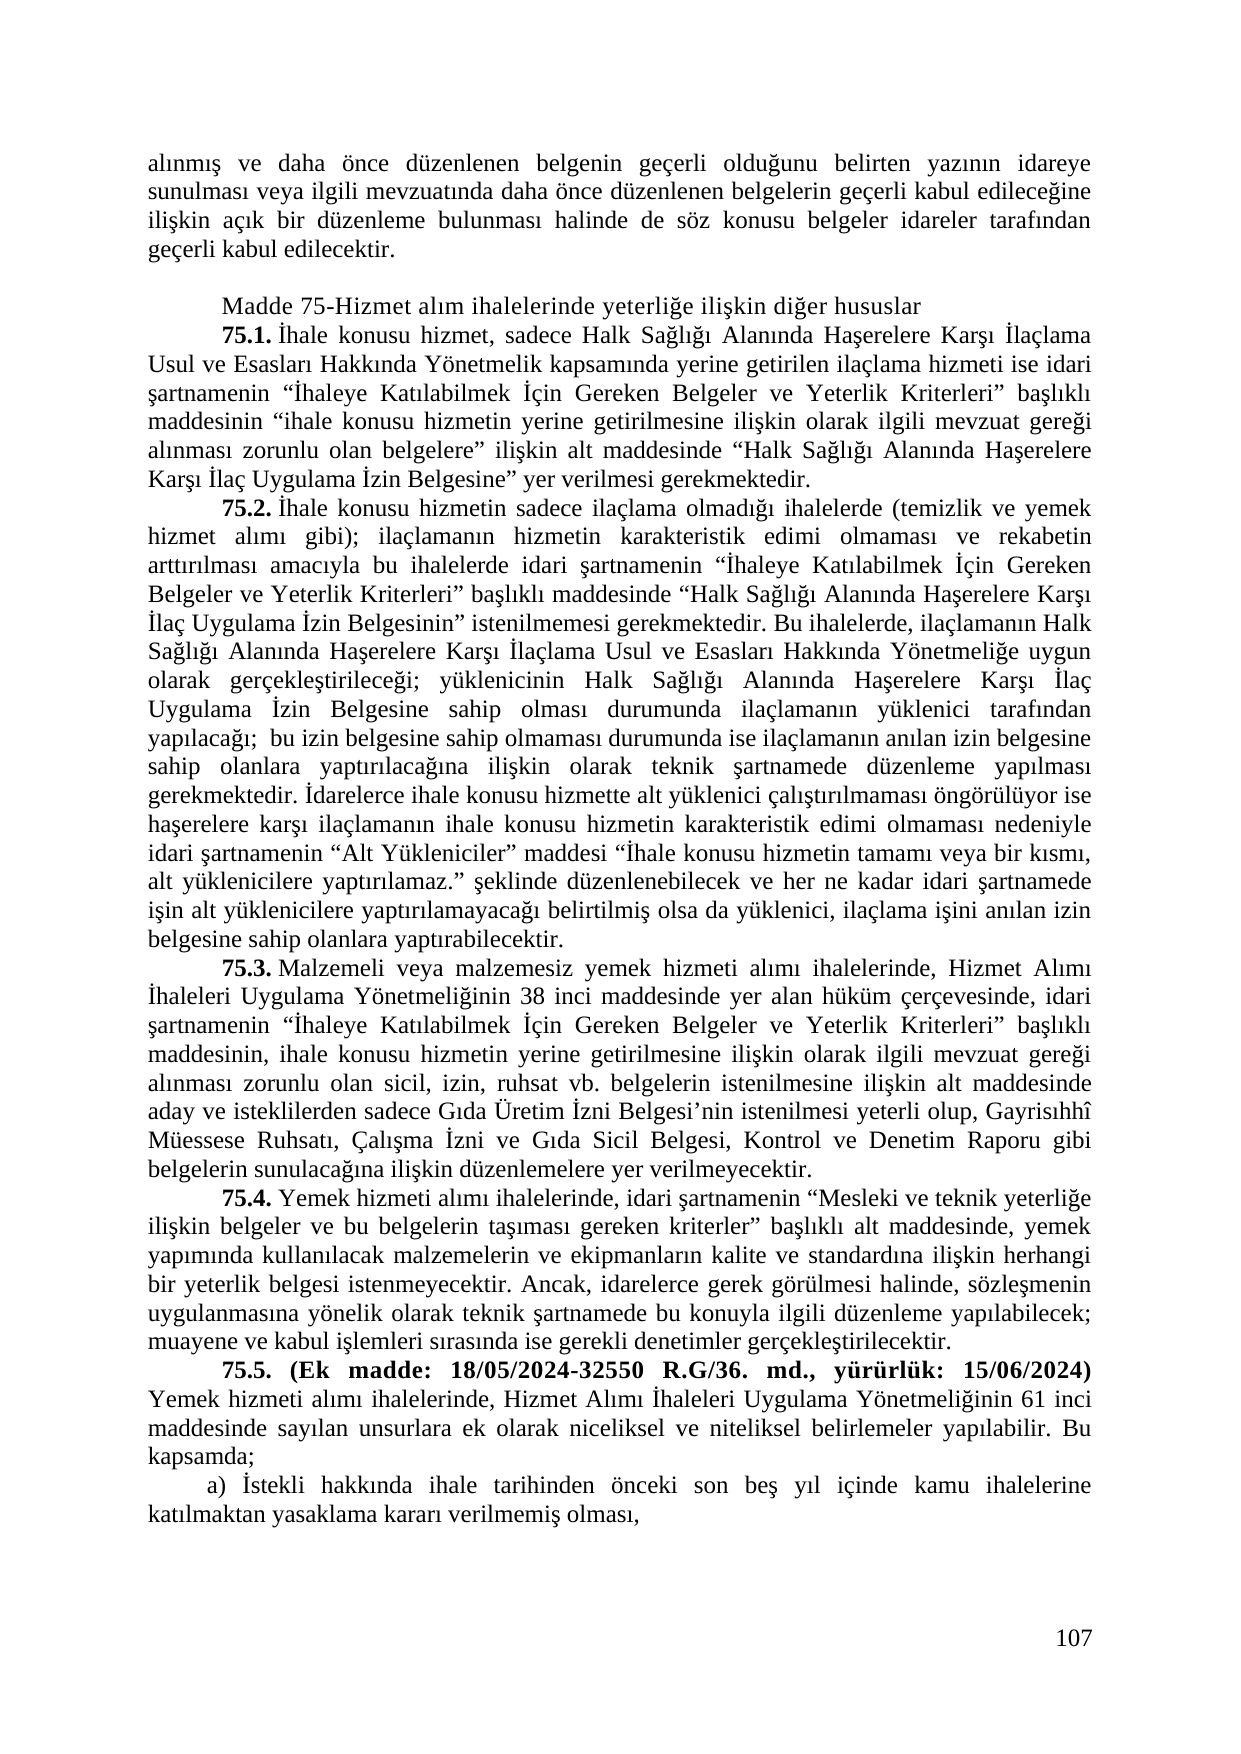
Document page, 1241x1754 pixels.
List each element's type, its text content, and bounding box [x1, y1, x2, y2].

text 75.2. İhale konusu hizmetin sadece ilaçlama olmadığı ihalelerde (temizlik ve yemek hizmet alımı gibi); ilaçlamanın hizmetin karakteristik edimi olmaması ve rekabetin arttırılması amacıyla bu ihalelerde idari şartnamenin “İhaleye Katılabilmek İçin Gereken Belgeler ve Yeterlik Kriterleri” başlıklı maddesinde “Halk Sağlığı Alanında Haşerelere Karşı İlaç Uygulama İzin Belgesinin” istenilmemesi gerekmektedir. Bu ihalelerde, ilaçlamanın Halk Sağlığı Alanında Haşerelere Karşı İlaçlama Usul ve Esasları Hakkında Yönetmeliğe uygun olarak gerçekleştirileceği; yüklenicinin Halk Sağlığı Alanında Haşerelere Karşı İlaç Uygulama İzin Belgesine sahip olması durumunda ilaçlamanın yüklenici tarafından yapılacağı; bu izin belgesine sahip olmaması durumunda ise ilaçlamanın anılan izin belgesine sahip olanlara yaptırılacağına ilişkin olarak teknik şartnamede düzenleme yapılması gerekmektedir. İdarelerce ihale konusu hizmette alt yüklenici çalıştırılmaması öngörülüyor ise haşerelere karşı ilaçlamanın ihale konusu hizmetin karakteristik edimi olmaması nedeniyle idari şartnamenin “Alt Yükleniciler” maddesi “İhale konusu hizmetin tamamı veya bir kısmı, alt yüklenicilere yaptırılamaz.” şeklinde düzenlenebilecek ve her ne kadar idari şartnamede işin alt yüklenicilere yaptırılamayacağı belirtilmiş olsa da yüklenici, ilaçlama işini anılan izin belgesine sahip olanlara yaptırabilecektir. [148, 493, 1092, 953]
subtitle Madde 75-Hizmet alım ihalelerinde yeterliğe ilişkin diğer hususlar [148, 291, 1092, 320]
text 75.4. Yemek hizmeti alımı ihalelerinde, idari şartnamenin “Mesleki ve teknik yeterliğe ilişkin belgeler ve bu belgelerin taşıması gereken kriterler” başlıklı alt maddesinde, yemek yapımında kullanılacak malzemelerin ve ekipmanların kalite ve standardına ilişkin herhangi bir yeterlik belgesi istenmeyecektir. Ancak, idarelerce gerek görülmesi halinde, sözleşmenin uygulanmasına yönelik olarak teknik şartnamede bu konuyla ilgili düzenleme yapılabilecek; muayene ve kabul işlemleri sırasında ise gerekli denetimler gerçekleştirilecektir. [148, 1183, 1092, 1355]
text 75.1. İhale konusu hizmet, sadece Halk Sağlığı Alanında Haşerelere Karşı İlaçlama Usul ve Esasları Hakkında Yönetmelik kapsamında yerine getirilen ilaçlama hizmeti ise idari şartnamenin “İhaleye Katılabilmek İçin Gereken Belgeler ve Yeterlik Kriterleri” başlıklı maddesinin “ihale konusu hizmetin yerine getirilmesine ilişkin olarak ilgili mevzuat gereği alınması zorunlu olan belgelere” ilişkin alt maddesinde “Halk Sağlığı Alanında Haşerelere Karşı İlaç Uygulama İzin Belgesine” yer verilmesi gerekmektedir. [148, 320, 1092, 493]
text a) İstekli hakkında ihale tarihinden önceki son beş yıl içinde kamu ihalelerine katılmaktan yasaklama kararı verilmemiş olması, [148, 1470, 1092, 1528]
text 75.5. (Ek madde: 18/05/2024-32550 R.G/36. md., yürürlük: 15/06/2024) Yemek hizmeti alımı ihalelerinde, Hizmet Alımı İhaleleri Uygulama Yönetmeliğinin 61 inci maddesinde sayılan unsurlara ek olarak niceliksel ve niteliksel belirlemeler yapılabilir. Bu kapsamda; [148, 1355, 1092, 1470]
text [148, 148, 1092, 263]
text 75.3. Malzemeli veya malzemesiz yemek hizmeti alımı ihalelerinde, Hizmet Alımı İhaleleri Uygulama Yönetmeliğinin 38 inci maddesinde yer alan hüküm çerçevesinde, idari şartnamenin “İhaleye Katılabilmek İçin Gereken Belgeler ve Yeterlik Kriterleri” başlıklı maddesinin, ihale konusu hizmetin yerine getirilmesine ilişkin olarak ilgili mevzuat gereği alınması zorunlu olan sicil, izin, ruhsat vb. belgelerin istenilmesine ilişkin alt maddesinde aday ve isteklilerden sadece Gıda Üretim İzni Belgesi’nin istenilmesi yeterli olup, Gayrisıhhî Müessese Ruhsatı, Çalışma İzni ve Gıda Sicil Belgesi, Kontrol ve Denetim Raporu gibi belgelerin sunulacağına ilişkin düzenlemelere yer verilmeyecektir. [148, 953, 1092, 1183]
